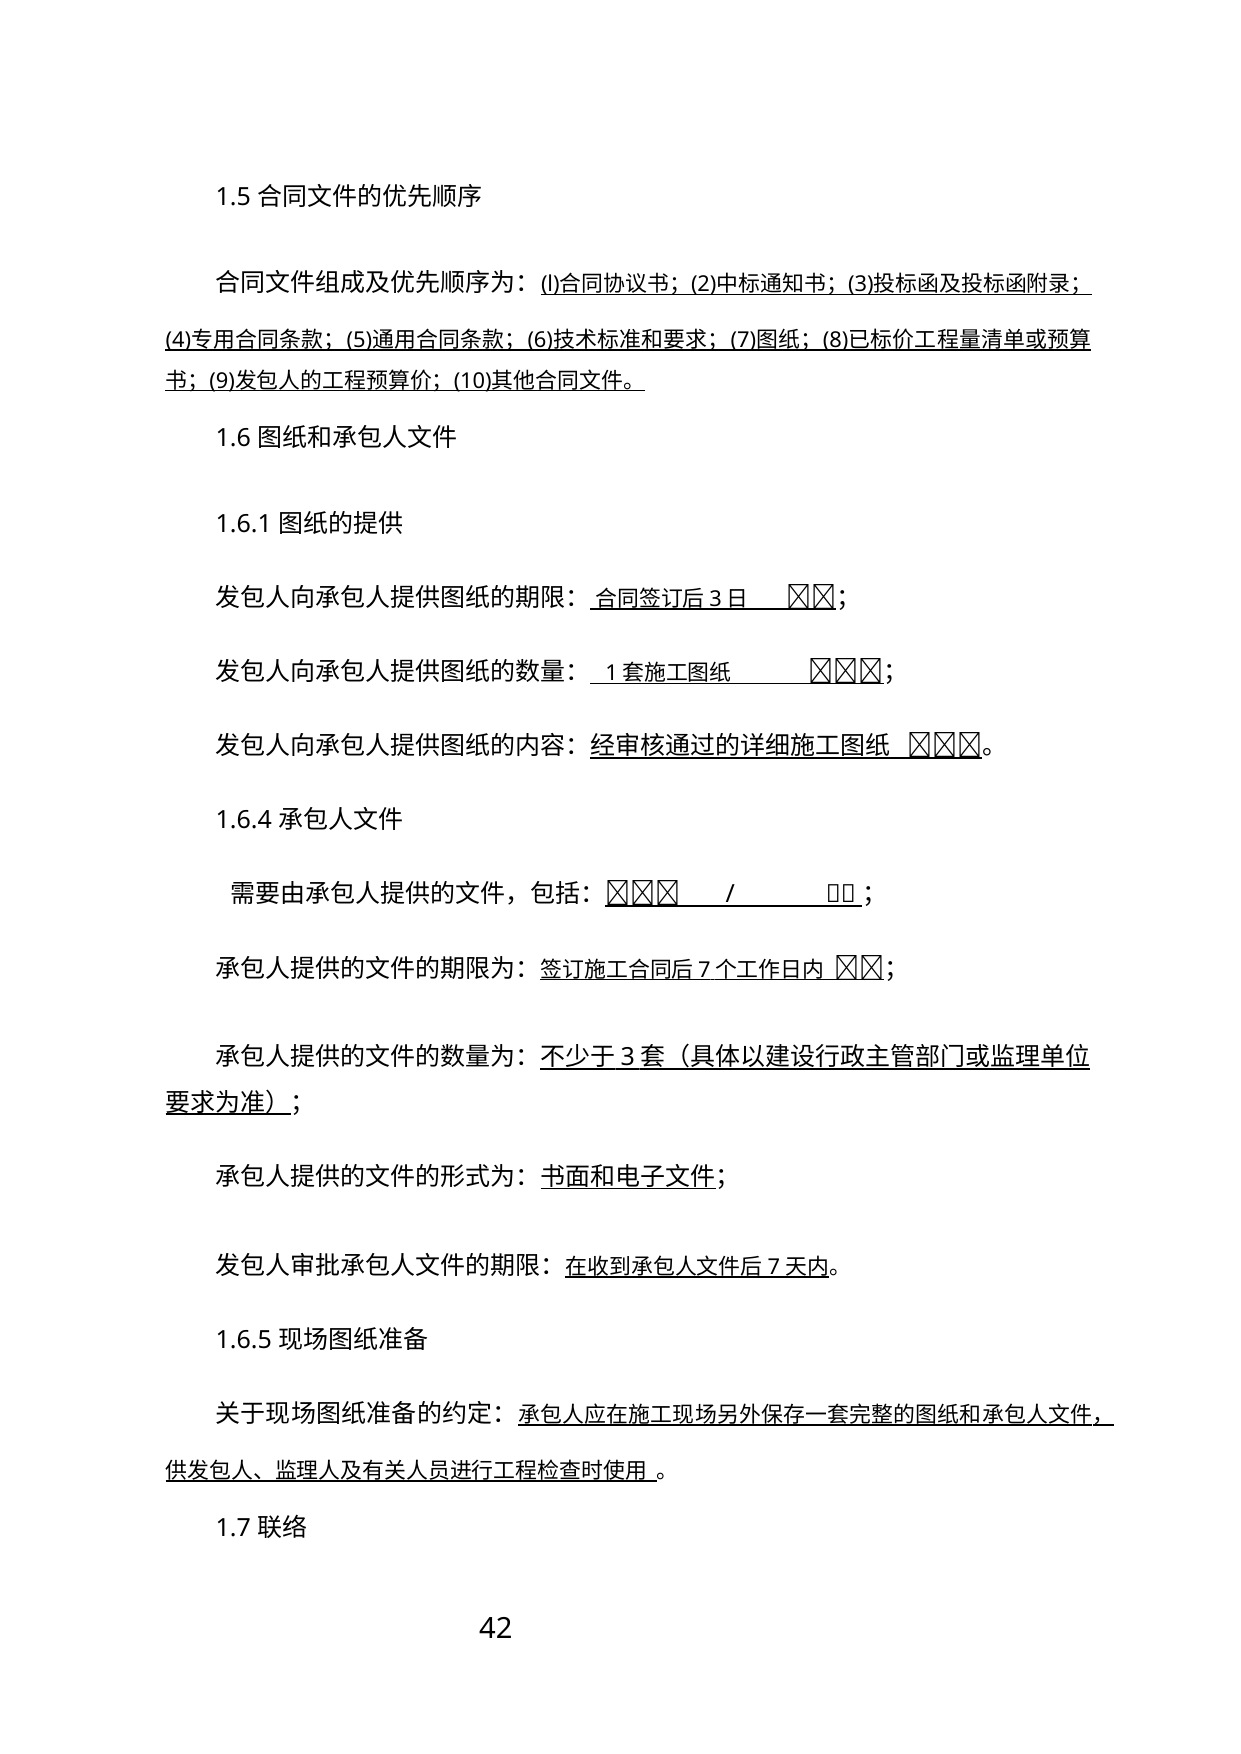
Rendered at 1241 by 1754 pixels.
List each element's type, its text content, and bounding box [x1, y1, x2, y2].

text 1.6 图纸和承包人文件 [165, 403, 1092, 468]
text 合同文件组成及优先顺序为：(l)合同协议书；(2)中标通知书；(3)投标函及投标函附录；(4)专用合同条款；(5)通用合同条款；(6)技术标准和要求；(7)图纸；(8)已标价工程量清单或预算书；(9)发包人的工程预算价；(10)其他合同文件。 [165, 248, 1092, 395]
text 发包人审批承包人文件的期限：在收到承包人文件后 7 天内。 [165, 1231, 1092, 1296]
text 1.7 联络 [165, 1493, 1092, 1558]
text 1.5 合同文件的优先顺序 [165, 162, 1092, 227]
text 发包人向承包人提供图纸的内容：经审核通过的详细施工图纸 。 [165, 711, 1092, 776]
text 发包人向承包人提供图纸的数量： 1套施工图纸 ； [165, 637, 1092, 702]
text 关于现场图纸准备的约定：承包人应在施工现场另外保存一套完整的图纸和承包人文件，供发包人、监理人及有关人员进行工程检查时使用 。 [165, 1379, 1092, 1485]
text 承包人提供的文件的数量为：不少于3套（具体以建设行政主管部门或监理单位要求为准）； [165, 1037, 1092, 1118]
text 1.6.4 承包人文件 [165, 786, 1092, 851]
text 承包人提供的文件的形式为：书面和电子文件； [165, 1157, 1092, 1193]
text 1.6.5 现场图纸准备 [165, 1305, 1092, 1370]
text 需要由承包人提供的文件，包括： /  ； [230, 859, 1092, 924]
text 发包人向承包人提供图纸的期限： 合同签订后3日 ； [165, 563, 1092, 628]
text 1.6.1 图纸的提供 [165, 489, 1092, 554]
text 承包人提供的文件的期限为：签订施工合同后7个工作日内 ； [165, 934, 1092, 999]
